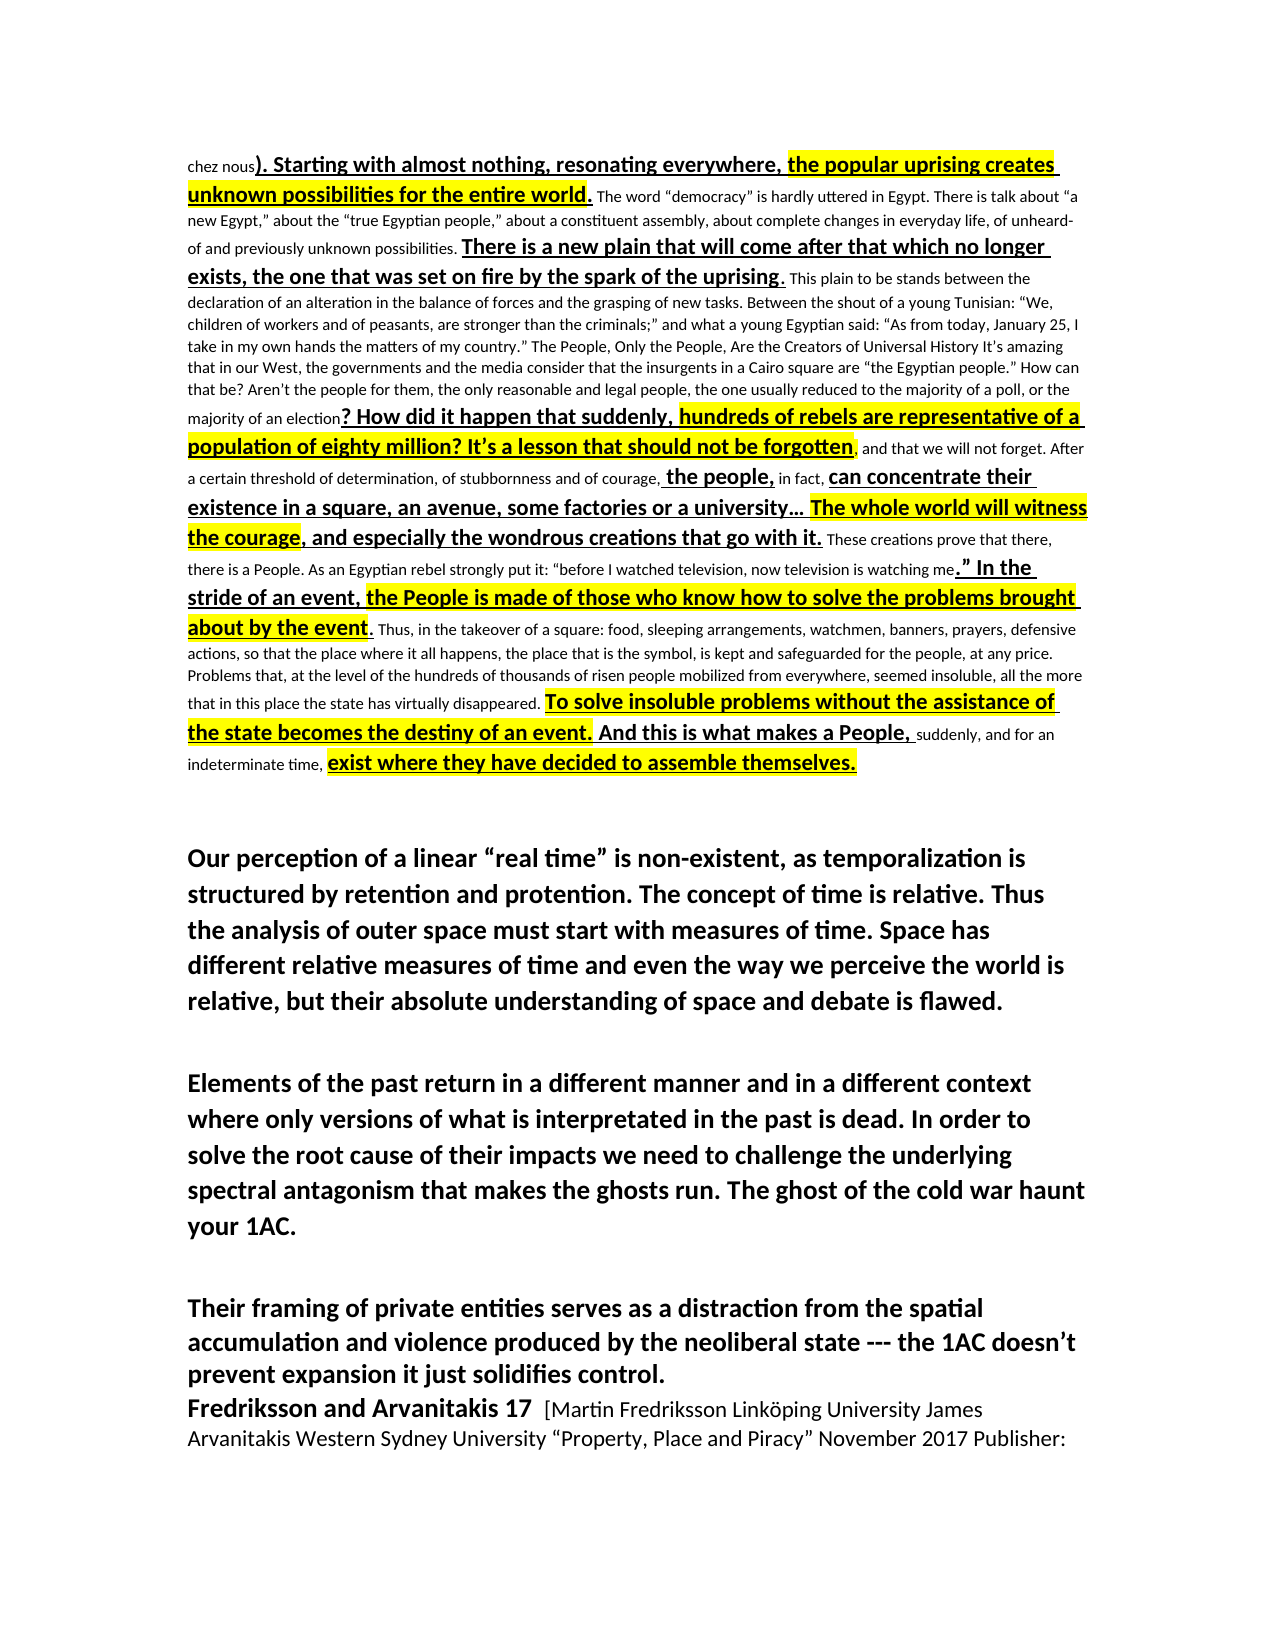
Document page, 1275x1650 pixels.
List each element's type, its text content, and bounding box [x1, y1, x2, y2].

subtitle Elements of the past return in a different manner and in a different context where only versions of what is interpretated in the past is dead. In order to solve the root cause of their impacts we need to challenge the underlying spectral antagonism that makes the ghosts run. The ghost of the cold war haunt your 1AC. [187, 1067, 1087, 1242]
subtitle Our perception of a linear “real time” is non-existent, as temporalization is structured by retention and protention. The concept of time is relative. Thus the analysis of outer space must start with measures of time. Space has different relative measures of time and even the way we perceive the world is relative, but their absolute understanding of space and debate is flawed. [187, 842, 1087, 1017]
subtitle Their framing of private entities serves as a distraction from the spatial accumulation and violence produced by the neoliberal state --- the 1AC doesn’t prevent expansion it just solidifies control. [187, 1292, 1087, 1391]
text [187, 150, 1087, 517]
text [187, 1391, 1087, 1452]
